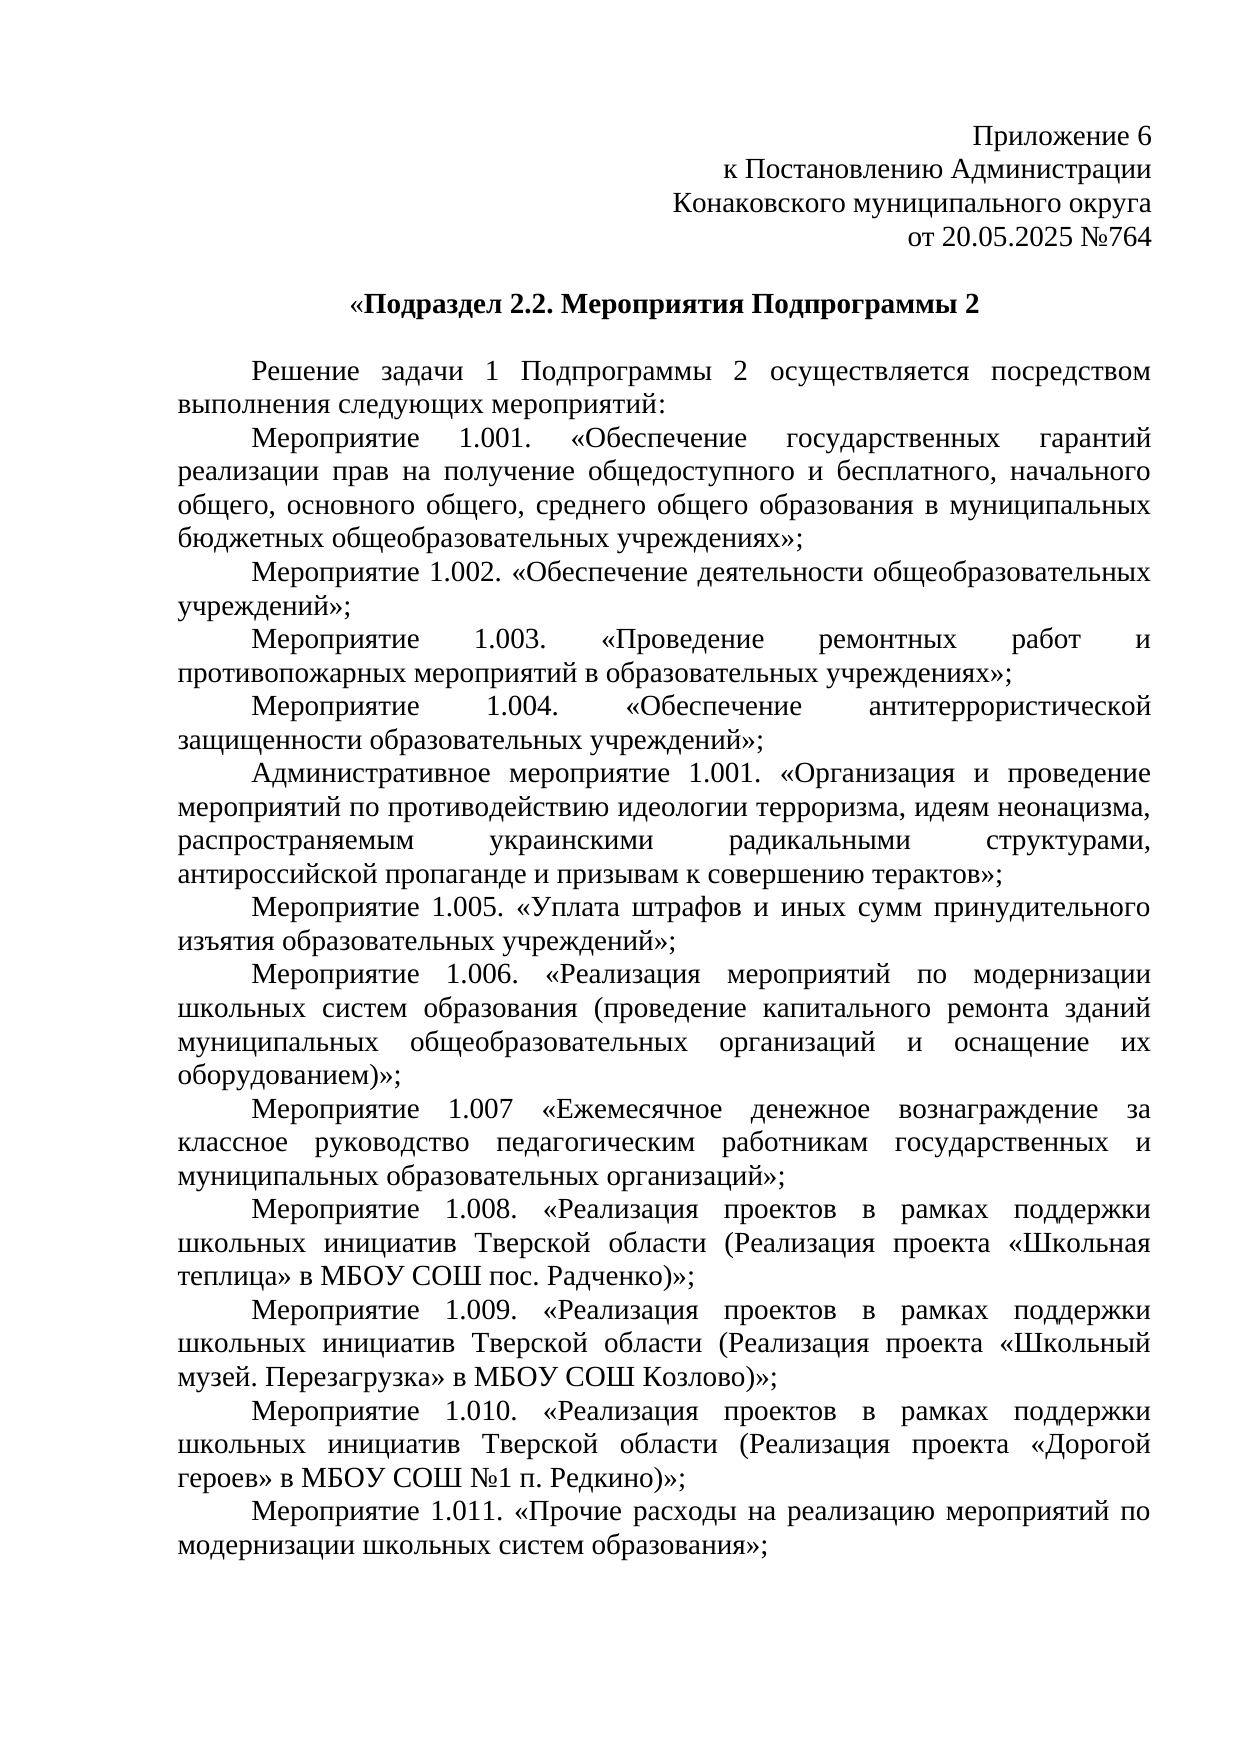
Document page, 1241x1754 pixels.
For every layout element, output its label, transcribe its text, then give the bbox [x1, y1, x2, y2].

text «Подраздел 2.2. Мероприятия Подпрограммы 2 [177, 286, 1152, 319]
text Мероприятие 1.011. «Прочие расходы на реализацию мероприятий по модернизации школьных систем образования»; [177, 1493, 1152, 1560]
text от 20.05.2025 №764 [605, 219, 1152, 252]
text Мероприятие 1.007 «Ежемесячное денежное вознаграждение за классное руководство педагогическим работникам государственных и муниципальных образовательных организаций»; [177, 1091, 1152, 1191]
text Приложение 6 [177, 118, 1152, 152]
text Административное мероприятие 1.001. «Организация и проведение мероприятий по противодействию идеологии терроризма, идеям неонацизма, распространяемым украинскими радикальными структурами, антироссийской пропаганде и призывам к совершению терактов»; [177, 755, 1152, 889]
text Мероприятие 1.009. «Реализация проектов в рамках поддержки школьных инициатив Тверской области (Реализация проекта «Школьный музей. Перезагрузка» в МБОУ СОШ Козлово)»; [177, 1292, 1152, 1393]
text Мероприятие 1.001. «Обеспечение государственных гарантий реализации прав на получение общедоступного и бесплатного, начального общего, основного общего, среднего общего образования в муниципальных бюджетных общеобразовательных учреждениях»; [177, 420, 1152, 554]
text Конаковского муниципального округа [177, 185, 1152, 219]
text Мероприятие 1.006. «Реализация мероприятий по модернизации школьных систем образования (проведение капитального ремонта зданий муниципальных общеобразовательных организаций и оснащение их оборудованием)»; [177, 957, 1152, 1091]
text Мероприятие 1.005. «Уплата штрафов и иных сумм принудительного изъятия образовательных учреждений»; [177, 889, 1152, 957]
text Мероприятие 1.002. «Обеспечение деятельности общеобразовательных учреждений»; [177, 554, 1152, 621]
text Решение задачи 1 Подпрограммы 2 осуществляется посредством выполнения следующих мероприятий: [177, 353, 1152, 420]
text Мероприятие 1.004. «Обеспечение антитеррористической защищенности образовательных учреждений»; [177, 688, 1152, 755]
text Мероприятие 1.008. «Реализация проектов в рамках поддержки школьных инициатив Тверской области (Реализация проекта «Школьная теплица» в МБОУ СОШ пос. Радченко)»; [177, 1191, 1152, 1292]
text к Постановлению Администрации [177, 152, 1152, 185]
text Мероприятие 1.010. «Реализация проектов в рамках поддержки школьных инициатив Тверской области (Реализация проекта «Дорогой героев» в МБОУ СОШ №1 п. Редкино)»; [177, 1393, 1152, 1493]
text Мероприятие 1.003. «Проведение ремонтных работ и противопожарных мероприятий в образовательных учреждениях»; [177, 621, 1152, 688]
